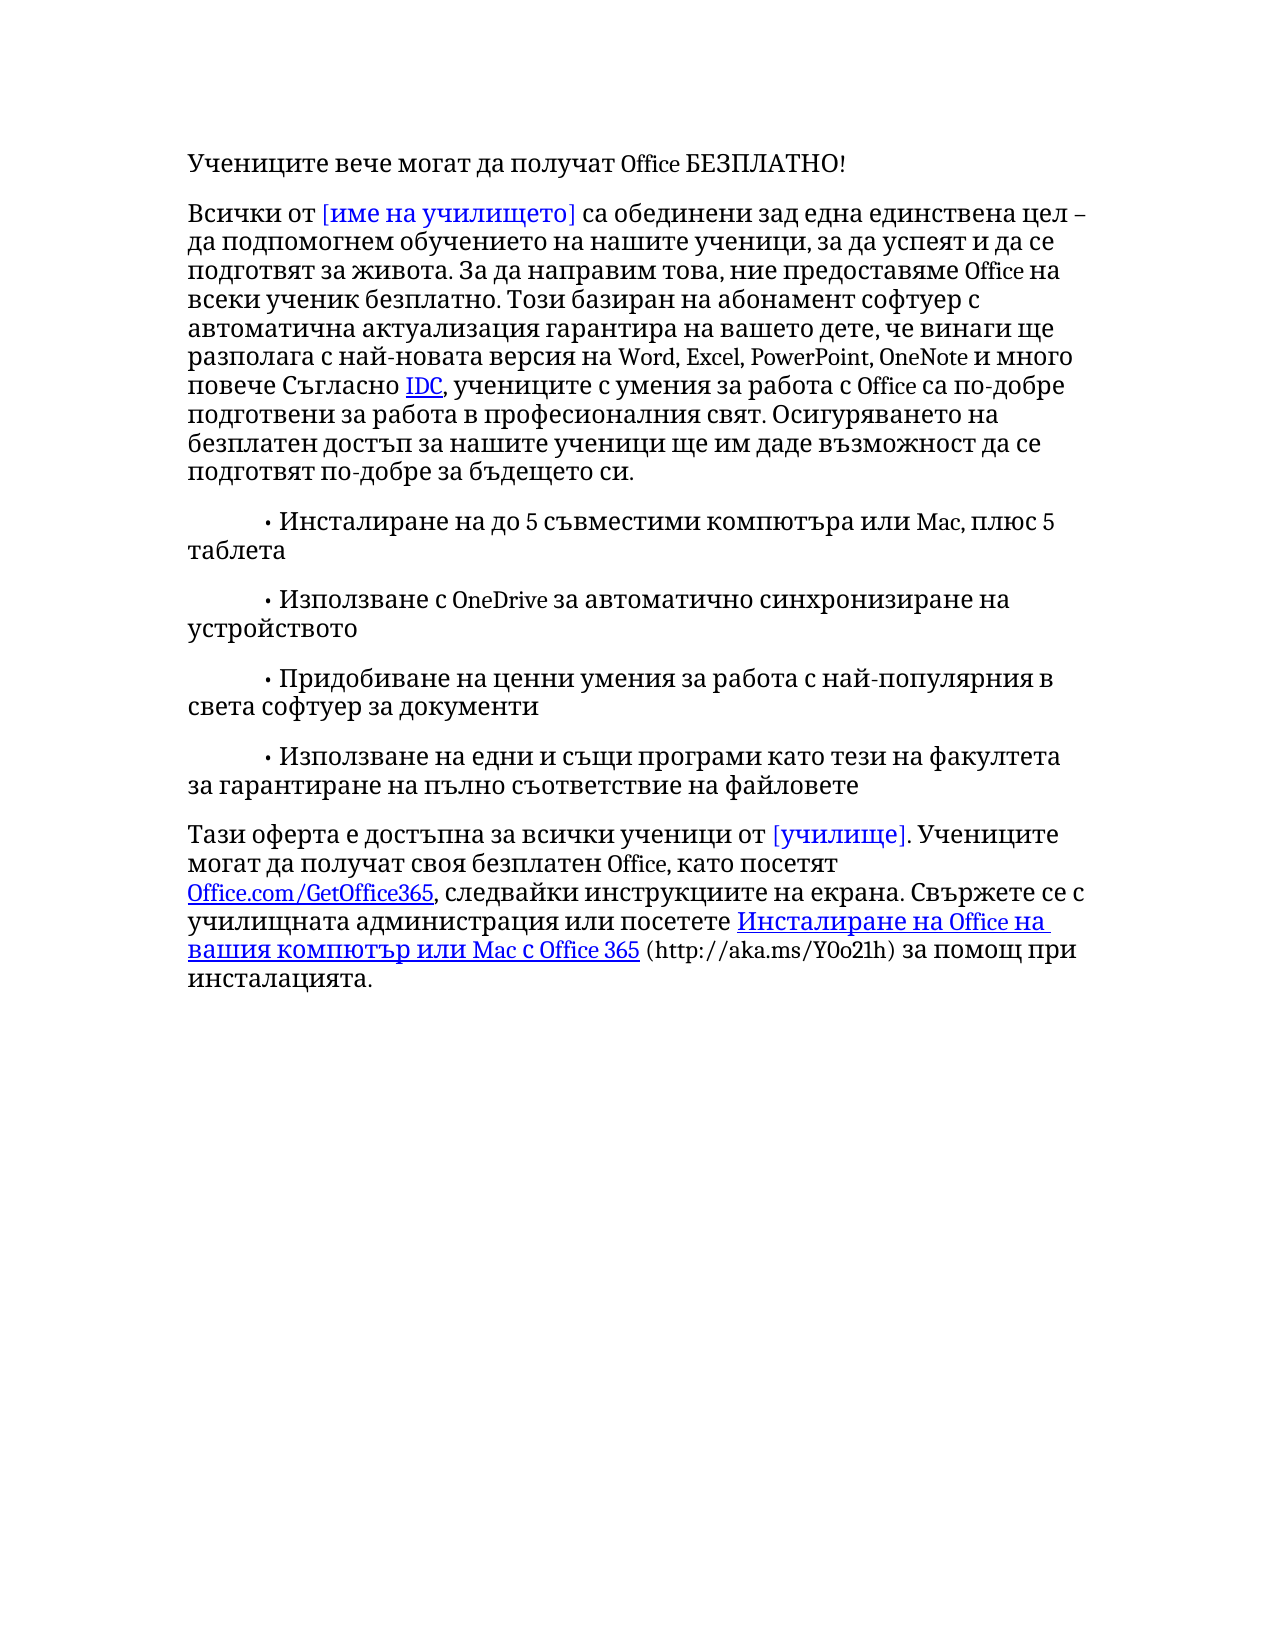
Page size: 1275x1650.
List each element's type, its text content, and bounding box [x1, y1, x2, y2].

text • Инсталиране на до 5 съвместими компютъра или Mac, плюс 5 таблета [187, 508, 1087, 565]
text Всички от [име на училището] са обединени зад една единствена цел – да подпомогнем обучението на нашите ученици, за да успеят и да се подготвят за живота. За да направим това, ние предоставяме Office на всеки ученик безплатно. Този базиран на абонамент софтуер с автоматична актуализация гарантира на вашето дете, че винаги ще разполага с най-новата версия на Word, Excel, PowerPoint, OneNote и много повече Съгласно IDC, учениците с умения за работа с Office са по-добре подготвени за работа в професионалния свят. Осигуряването на безплатен достъп за нашите ученици ще им даде възможност да се подготвят по-добре за бъдещето си. [187, 199, 1087, 487]
text Тази оферта е достъпна за всички ученици от [училище]. Учениците могат да получат своя безплатен Office, като посетят Office.com/GetOffice365, следвайки инструкциите на екрана. Свържете се с училищната администрация или посетете Инсталиране на Office на вашия компютър или Mac с Office 365 (http://aka.ms/Y0o21h) за помощ при инсталацията. [187, 821, 1087, 994]
text • Използване с OneDrive за автоматично синхронизиране на устройството [187, 586, 1087, 644]
text Учениците вече могат да получат Office БЕЗПЛАТНО! [187, 150, 1087, 179]
text • Придобиване на ценни умения за работа с най-популярния в света софтуер за документи [187, 664, 1087, 722]
text • Използване на едни и същи програми като тези на факултета за гарантиране на пълно съответствие на файловете [187, 743, 1087, 800]
